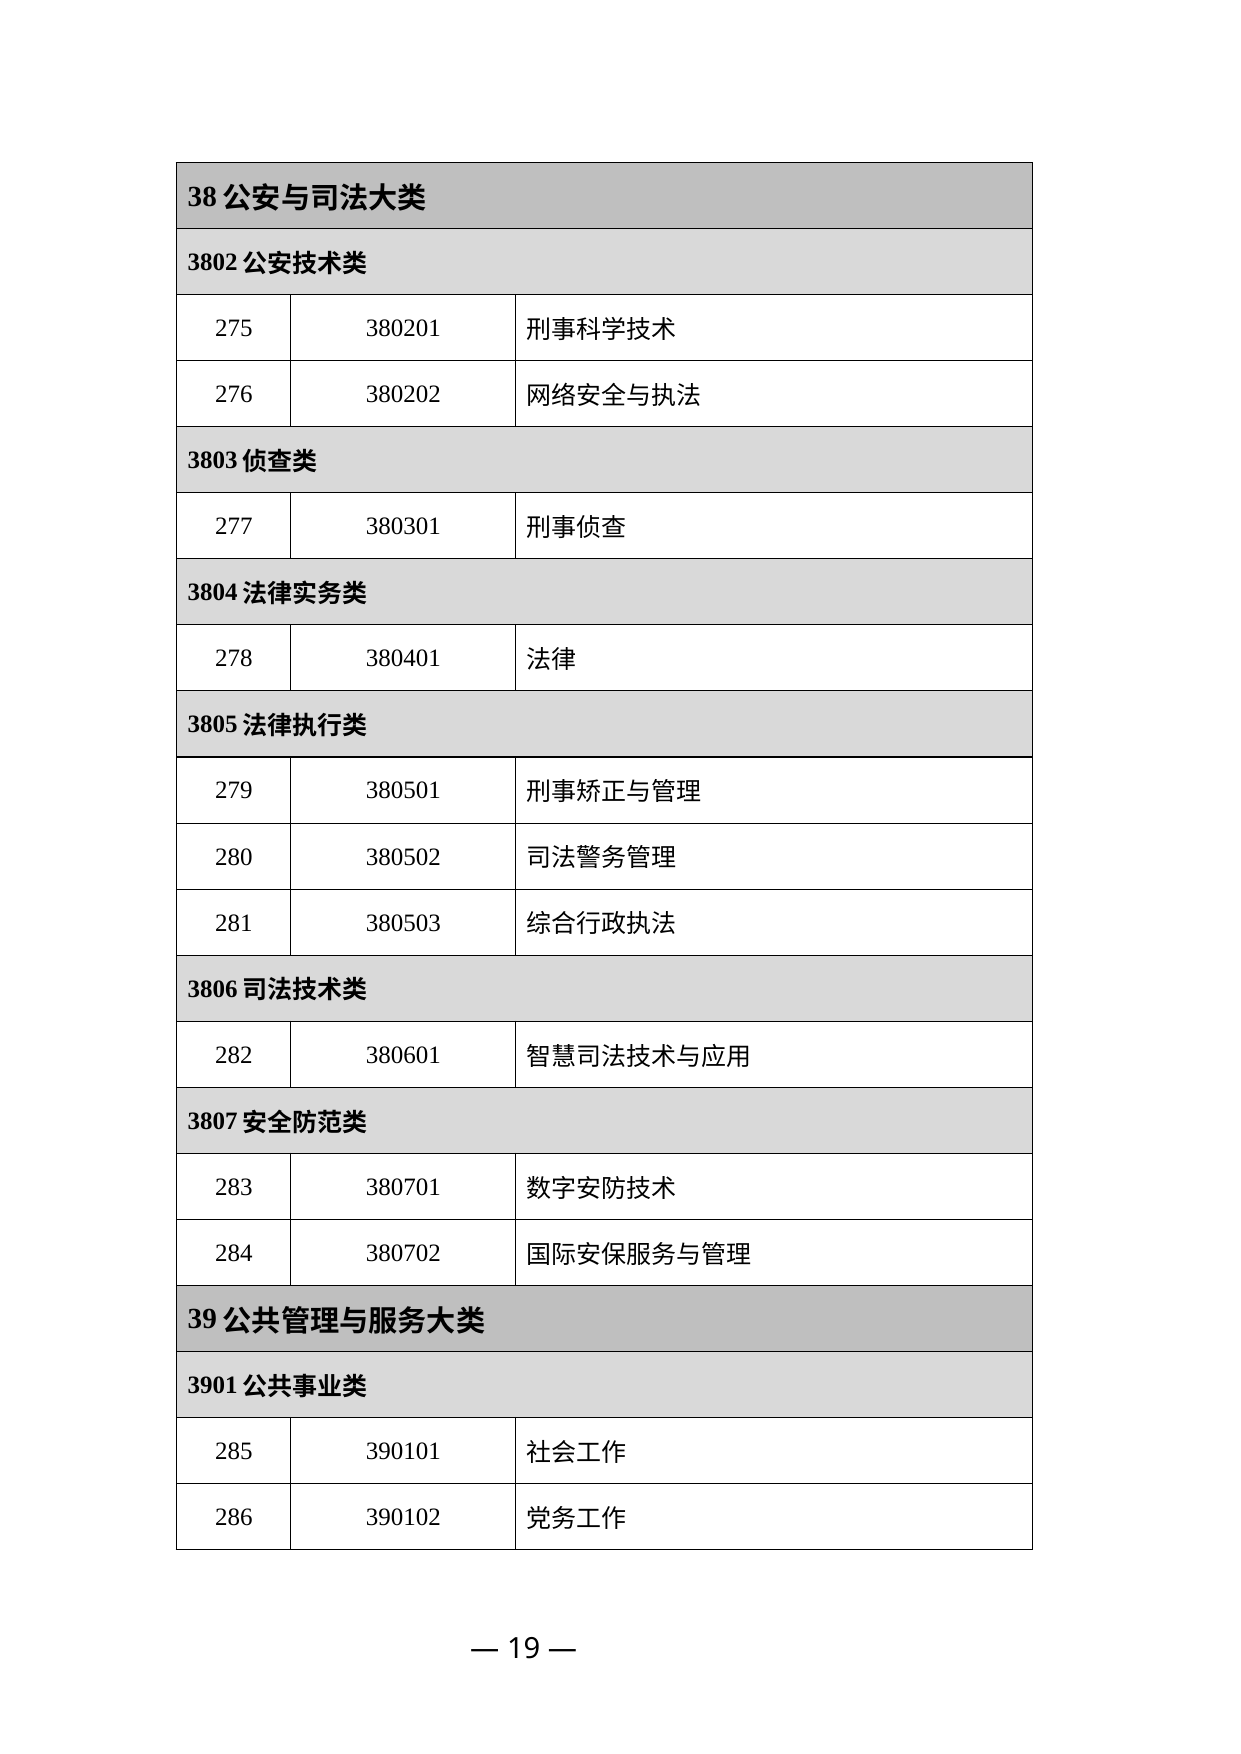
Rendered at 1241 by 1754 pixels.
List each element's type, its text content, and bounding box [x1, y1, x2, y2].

table_cell 380401 [291, 625, 515, 690]
table_cell 综合行政执法 [516, 890, 1032, 954]
table_cell 380702 [291, 1220, 515, 1285]
table_cell 3802公安技术类 [177, 229, 1032, 294]
table_cell 刑事矫正与管理 [516, 758, 1032, 822]
table_cell 286 [177, 1484, 290, 1549]
table_cell 276 [177, 361, 290, 426]
table_cell 3901公共事业类 [177, 1352, 1032, 1417]
table_cell 380601 [291, 1022, 515, 1087]
table_cell 3807安全防范类 [177, 1088, 1032, 1153]
table_cell 智慧司法技术与应用 [516, 1022, 1032, 1087]
table_cell 284 [177, 1220, 290, 1285]
table_cell 380201 [291, 295, 515, 360]
table_cell 380202 [291, 361, 515, 426]
table_cell 3803侦查类 [177, 427, 1032, 492]
table_cell 380503 [291, 890, 515, 954]
table_cell 283 [177, 1154, 290, 1219]
table_cell 275 [177, 295, 290, 360]
table_cell 380701 [291, 1154, 515, 1219]
table_cell 285 [177, 1418, 290, 1483]
table_cell 277 [177, 493, 290, 558]
table_cell 38公安与司法大类 [177, 163, 1032, 228]
table_cell 281 [177, 890, 290, 954]
table_cell 380301 [291, 493, 515, 558]
table_cell 3804法律实务类 [177, 559, 1032, 624]
table_cell 党务工作 [516, 1484, 1032, 1549]
table_cell 网络安全与执法 [516, 361, 1032, 426]
table_cell 3806司法技术类 [177, 956, 1032, 1021]
table_cell 数字安防技术 [516, 1154, 1032, 1219]
table_cell 390102 [291, 1484, 515, 1549]
table_cell 刑事科学技术 [516, 295, 1032, 360]
table_cell 278 [177, 625, 290, 690]
table_cell 司法警务管理 [516, 824, 1032, 888]
table_cell 280 [177, 824, 290, 888]
table_cell 390101 [291, 1418, 515, 1483]
table_cell 社会工作 [516, 1418, 1032, 1483]
table_cell 39公共管理与服务大类 [177, 1286, 1032, 1351]
table_cell 国际安保服务与管理 [516, 1220, 1032, 1285]
table_cell 282 [177, 1022, 290, 1087]
table_cell 3805法律执行类 [177, 691, 1032, 756]
table_cell 279 [177, 758, 290, 822]
table_cell 刑事侦查 [516, 493, 1032, 558]
table_cell 法律 [516, 625, 1032, 690]
table_cell 380502 [291, 824, 515, 888]
table_cell 380501 [291, 758, 515, 822]
